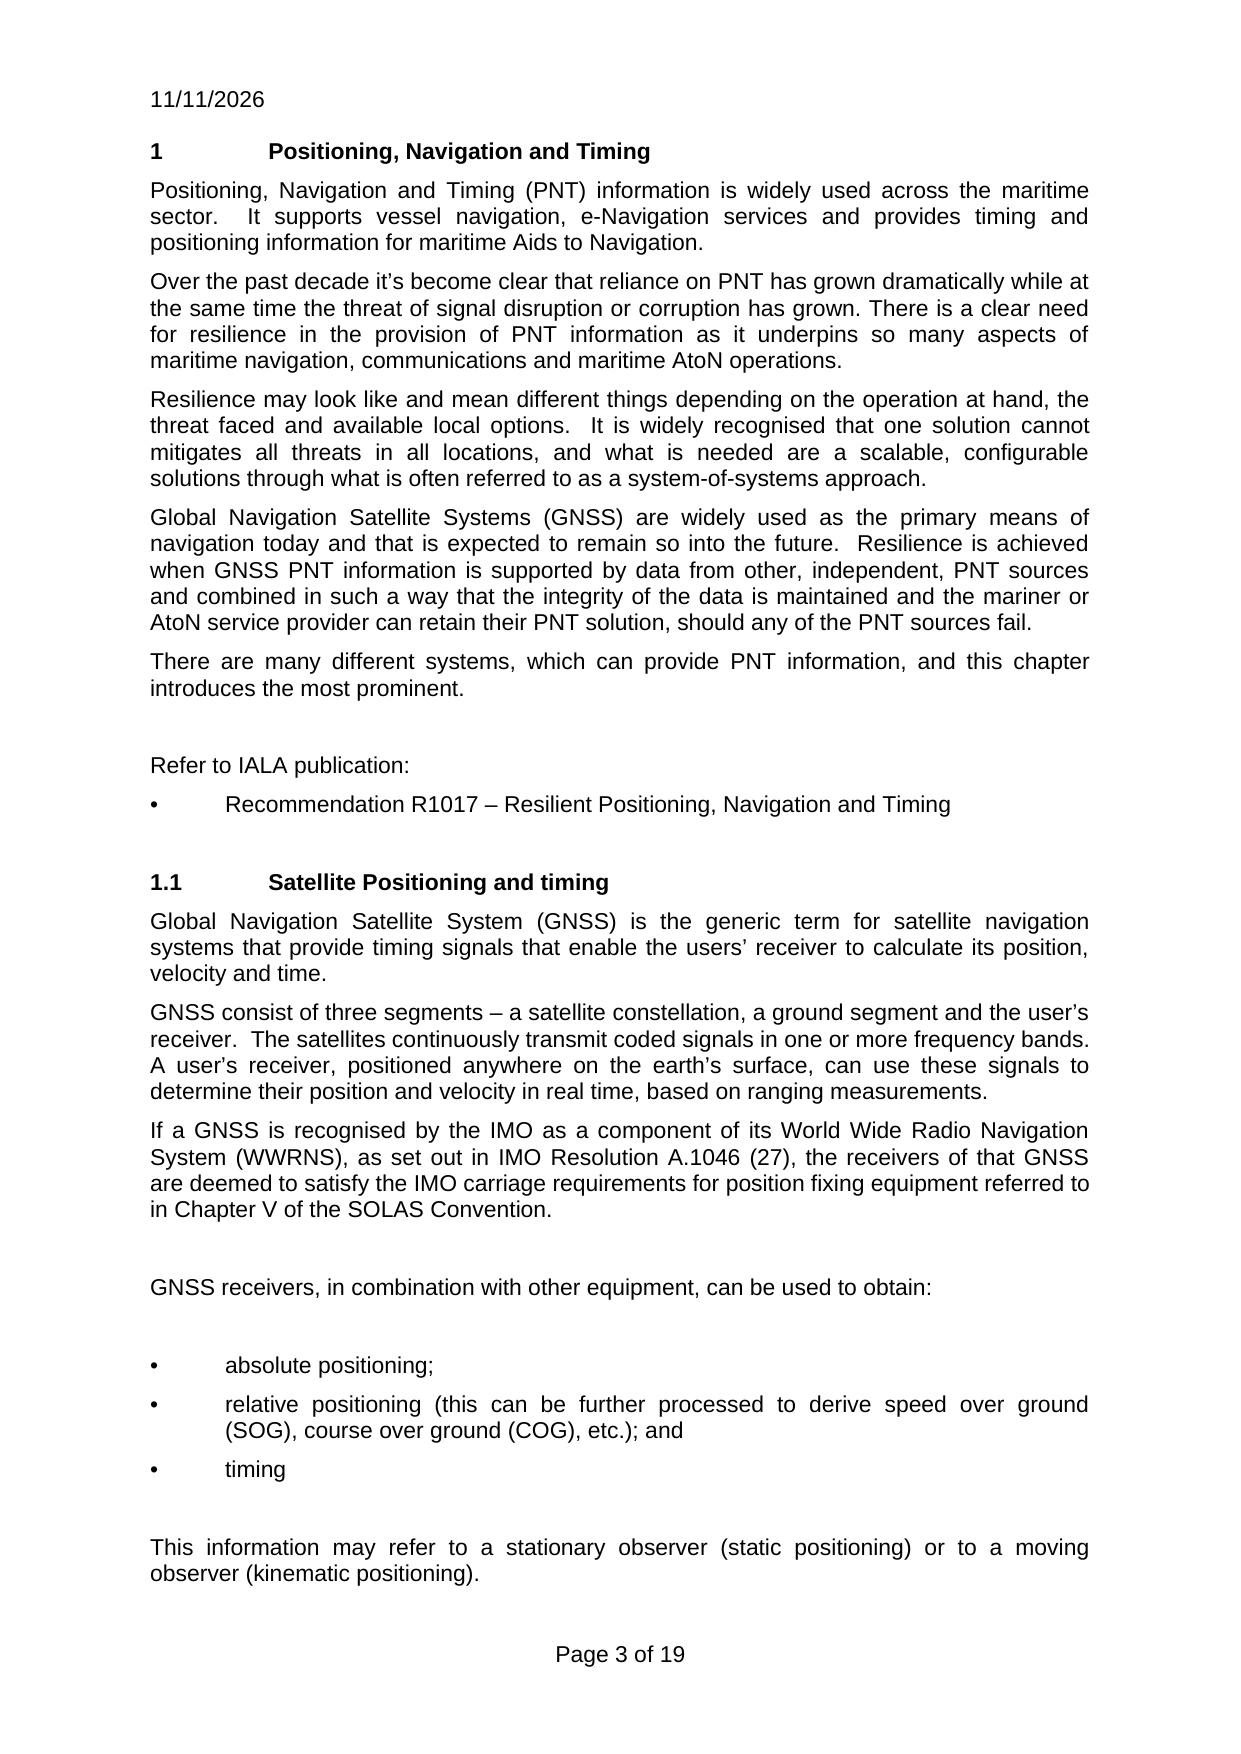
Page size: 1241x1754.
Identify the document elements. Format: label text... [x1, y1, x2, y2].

text Global Navigation Satellite Systems (GNSS) are widely used as the primary means of navigation today and that is expected to remain so into the future. Resilience is achieved when GNSS PNT information is supported by data from other, independent, PNT sources and combined in such a way that the integrity of the data is maintained and the mariner or AtoN service provider can retain their PNT solution, should any of the PNT sources fail. [150, 504, 1090, 636]
text Resilience may look like and mean different things depending on the operation at hand, the threat faced and available local options. It is widely recognised that one solution cannot mitigates all threats in all locations, and what is needed are a scalable, configurable solutions through what is often referred to as a system-of-systems approach. [150, 386, 1090, 491]
subtitle Positioning, Navigation and Timing [150, 138, 1090, 164]
text This information may refer to a stationary observer (static positioning) or to a moving observer (kinematic positioning). [150, 1533, 1090, 1586]
text GNSS consist of three segments – a satellite constellation, a ground segment and the user’s receiver. The satellites continuously transmit coded signals in one or more frequency bands. A user’s receiver, positioned anywhere on the earth’s surface, can use these signals to determine their position and velocity in real time, based on ranging measurements. [150, 999, 1090, 1105]
text Refer to IALA publication: [150, 752, 1090, 779]
text • Recommendation R1017 – Resilient Positioning, Navigation and Timing [150, 791, 1090, 817]
text • absolute positioning; [150, 1352, 1090, 1378]
text GNSS receivers, in combination with other equipment, can be used to obtain: [150, 1274, 1090, 1300]
text Over the past decade it’s become clear that reliance on PNT has grown dramatically while at the same time the threat of signal disruption or corruption has grown. There is a clear need for resilience in the provision of PNT information as it underpins so many aspects of maritime navigation, communications and maritime AtoN operations. [150, 268, 1090, 373]
text Positioning, Navigation and Timing (PNT) information is widely used across the maritime sector. It supports vessel navigation, e-Navigation services and provides timing and positioning information for maritime Aids to Navigation. [150, 177, 1090, 256]
text • relative positioning (this can be further processed to derive speed over ground (SOG), course over ground (COG), etc.); and [150, 1391, 1090, 1443]
text • timing [150, 1456, 1090, 1482]
subtitle Satellite Positioning and timing [150, 869, 1090, 895]
text If a GNSS is recognised by the IMO as a component of its World Wide Radio Navigation System (WWRNS), as set out in IMO Resolution A.1046 (27), the receivers of that GNSS are deemed to satisfy the IMO carriage requirements for position fixing equipment referred to in Chapter V of the SOLAS Convention. [150, 1117, 1090, 1223]
text There are many different systems, which can provide PNT information, and this chapter introduces the most prominent. [150, 648, 1090, 701]
text Global Navigation Satellite System (GNSS) is the generic term for satellite navigation systems that provide timing signals that enable the users’ receiver to calculate its position, velocity and time. [150, 908, 1090, 987]
